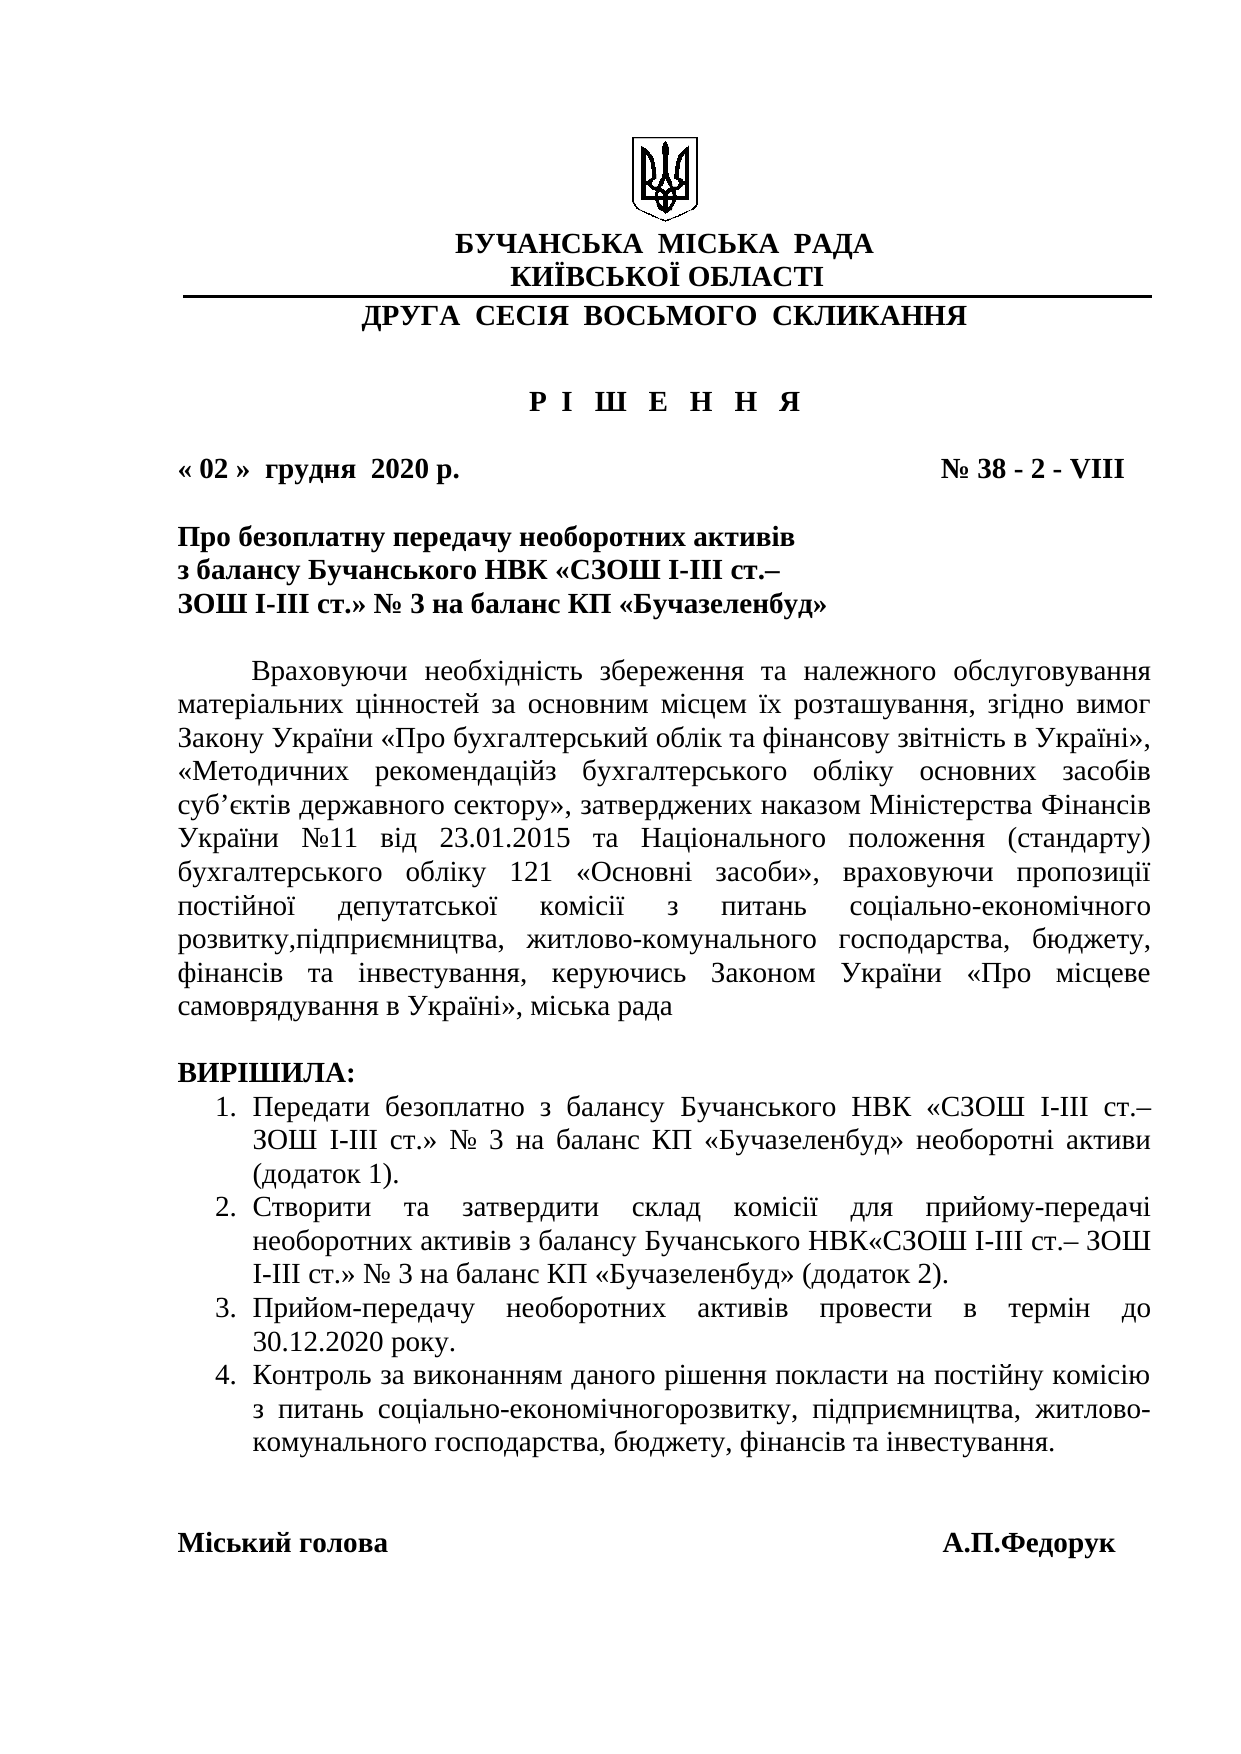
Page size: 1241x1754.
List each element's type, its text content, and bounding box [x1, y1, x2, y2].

subtitle « 02 » грудня 2020 р. № 38 - 2 - VIІІ [177, 452, 1152, 485]
text з балансу Бучанського НВК «СЗОШ І-ІІІ ст.– [177, 552, 1152, 586]
subtitle КИЇВСЬКОЇ ОБЛАСТІ [183, 259, 1152, 295]
text Міський голова А.П.Федорук [177, 1525, 1152, 1558]
text Про безоплатну передачу необоротних активів [177, 519, 1152, 552]
list Передати безоплатно з балансу Бучанського НВК «СЗОШ І-ІІІ ст.– ЗОШ І-ІІІ ст.» № 3 на баланс КП «Бучазеленбуд» необоротні активи (додаток 1). [215, 1089, 1152, 1189]
subtitle Р І Ш Е Н Н Я [177, 384, 1152, 418]
list Створити та затвердити склад комісії для прийому-передачі необоротних активів з балансу Бучанського НВК«СЗОШ І-ІІІ ст.– ЗОШ І-ІІІ ст.» № 3 на баланс КП «Бучазеленбуд» (додаток 2). [215, 1189, 1152, 1290]
text ВИРІШИЛА: [177, 1055, 1152, 1089]
text ЗОШ І-ІІІ ст.» № 3 на баланс КП «Бучазеленбуд» [177, 586, 1152, 619]
list Контроль за виконанням даного рішення покласти на постійну комісію з питань соціально-економічногорозвитку, підприємництва, житлово-комунального господарства, бюджету, фінансів та інвестування. [215, 1357, 1152, 1458]
text Враховуючи необхідність збереження та належного обслуговування матеріальних цінностей за основним місцем їх розташування, згідно вимог Закону України «Про бухгалтерський облік та фінансову звітність в Україні», «Методичних рекомендаційз бухгалтерського обліку основних засобів суб’єктів державного сектору», затверджених наказом Міністерства Фінансів України №11 від 23.01.2015 та Національного положення (стандарту) бухгалтерського обліку 121 «Основні засоби», враховуючи пропозиції постійної депутатської комісії з питань соціально-економічного розвитку,підприємництва, житлово-комунального господарства, бюджету, фінансів та інвестування, керуючись Законом України «Про місцеве самоврядування в Україні», міська рада [177, 653, 1152, 1022]
text ДРУГА СЕСІЯ ВОСЬМОГО СКЛИКАННЯ [177, 298, 1152, 332]
text БУЧАНСЬКА МІСЬКА РАДА [177, 226, 1152, 259]
list Прийом-передачу необоротних активів провести в термін до 30.12.2020 року. [215, 1290, 1152, 1357]
